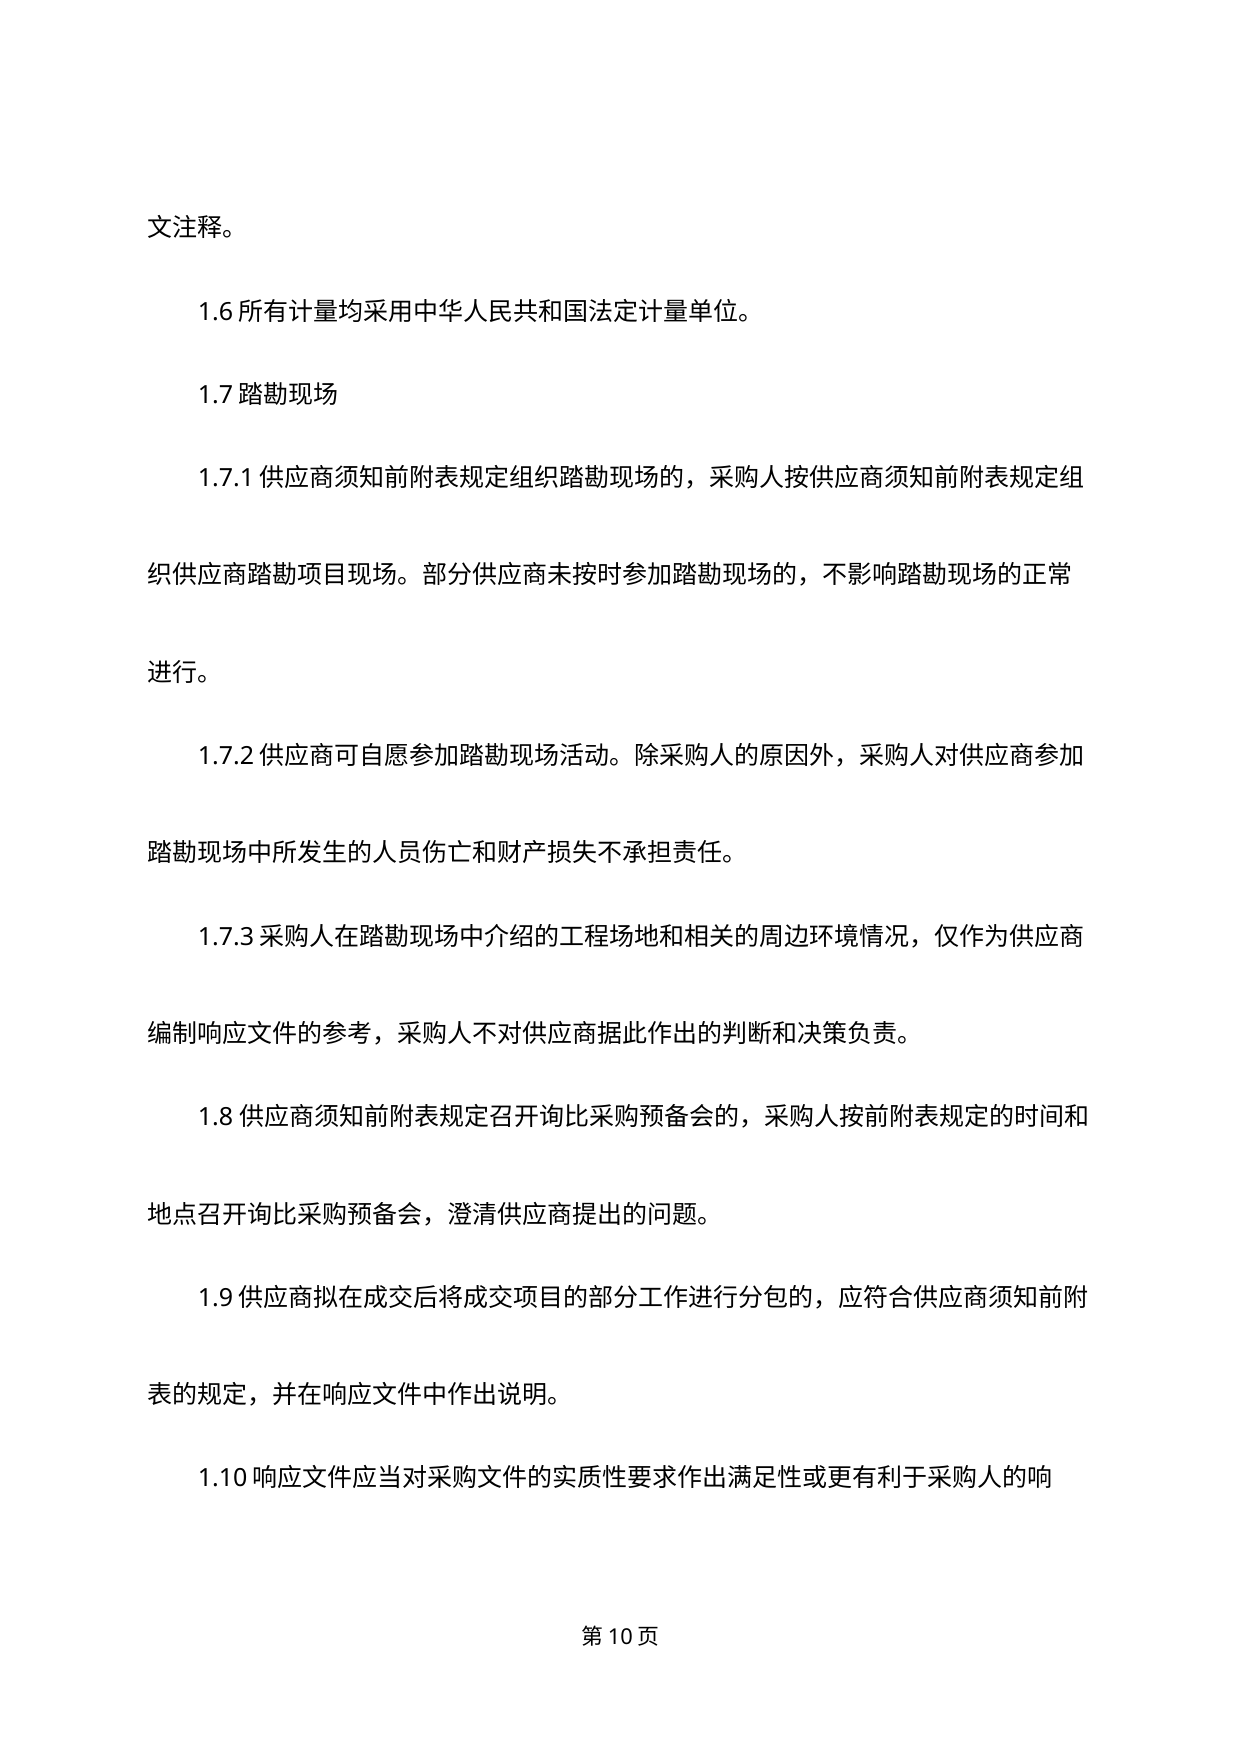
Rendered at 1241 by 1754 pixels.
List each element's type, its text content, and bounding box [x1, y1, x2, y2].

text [148, 1443, 1093, 1508]
text 1.7.3采购人在踏勘现场中介绍的工程场地和相关的周边环境情况，仅作为供应商编制响应文件的参考，采购人不对供应商据此作出的判断和决策负责。 [148, 902, 1093, 1064]
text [148, 193, 1093, 258]
text 1.6所有计量均采用中华人民共和国法定计量单位。 [148, 277, 1093, 342]
text 1.8 供应商须知前附表规定召开询比采购预备会的，采购人按前附表规定的时间和地点召开询比采购预备会，澄清供应商提出的问题。 [148, 1082, 1093, 1245]
text 1.7.2供应商可自愿参加踏勘现场活动。除采购人的原因外，采购人对供应商参加踏勘现场中所发生的人员伤亡和财产损失不承担责任。 [148, 721, 1093, 883]
text 1.7.1供应商须知前附表规定组织踏勘现场的，采购人按供应商须知前附表规定组织供应商踏勘项目现场。部分供应商未按时参加踏勘现场的，不影响踏勘现场的正常进行。 [148, 443, 1093, 703]
text 1.9供应商拟在成交后将成交项目的部分工作进行分包的，应符合供应商须知前附表的规定，并在响应文件中作出说明。 [148, 1263, 1093, 1425]
text 1.7踏勘现场 [148, 360, 1093, 425]
